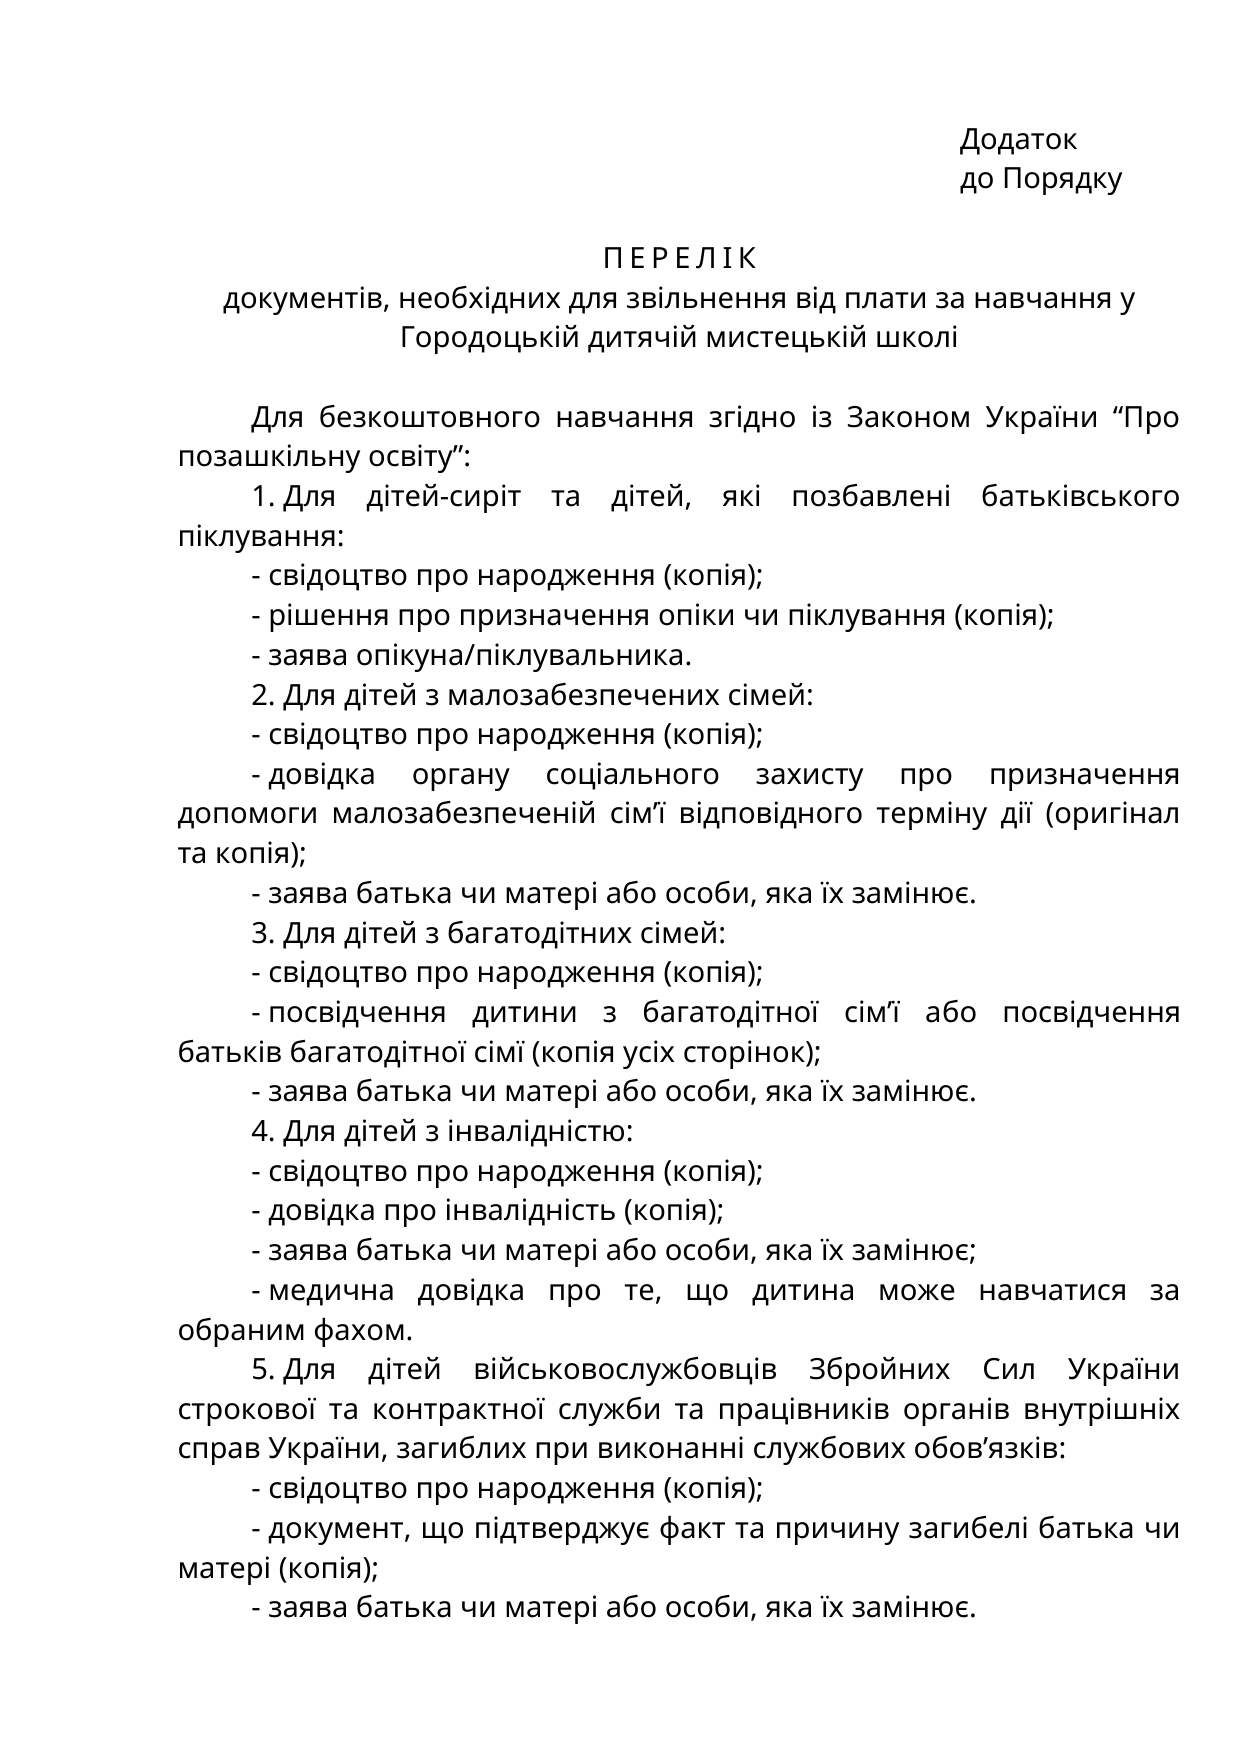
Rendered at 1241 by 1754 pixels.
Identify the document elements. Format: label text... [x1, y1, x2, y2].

text 2. Для дітей з малозабезпечених сімей: [177, 674, 1181, 713]
text 5. Для дітей військовослужбовців Збройних Сил України строкової та контрактної служби та працівників органів внутрішніх справ України, загиблих при виконанні службових обов’язків: [177, 1348, 1181, 1467]
text - документ, що підтверджує факт та причину загибелі батька чи матері (копія); [177, 1507, 1181, 1587]
text 1. Для дітей-сиріт та дітей, які позбавлені батьківського піклування: [177, 475, 1181, 555]
text - заява батька чи матері або особи, яка їх замінює. [177, 1587, 1181, 1626]
text - свідоцтво про народження (копія); [177, 713, 1181, 753]
text - заява батька чи матері або особи, яка їх замінює. [177, 872, 1181, 912]
text 4. Для дітей з інвалідністю: [177, 1110, 1181, 1150]
text Додаток [960, 118, 1181, 158]
text 3. Для дітей з багатодітних сімей: [177, 912, 1181, 952]
text Для безкоштовного навчання згідно із Законом України “Про позашкільну освіту”: [177, 396, 1181, 475]
text ПЕРЕЛІК [177, 237, 1181, 277]
text документів, необхідних для звільнення від плати за навчання у Городоцькій дитячій мистецькій школі [177, 277, 1181, 356]
text - свідоцтво про народження (копія); [177, 1150, 1181, 1190]
text - посвідчення дитини з багатодітної сім’ї або посвідчення батьків багатодітної сімї (копія усіх сторінок); [177, 991, 1181, 1071]
text - свідоцтво про народження (копія); [177, 1467, 1181, 1507]
text до Порядку [960, 158, 1181, 197]
text - медична довідка про те, що дитина може навчатися за обраним фахом. [177, 1269, 1181, 1348]
text - свідоцтво про народження (копія); [177, 555, 1181, 594]
text - заява батька чи матері або особи, яка їх замінює; [177, 1229, 1181, 1269]
text - заява опікуна/піклувальника. [177, 634, 1181, 674]
text - рішення про призначення опіки чи піклування (копія); [177, 594, 1181, 634]
text - довідка органу соціального захисту про призначення допомоги малозабезпеченій сім’ї відповідного терміну дії (оригінал та копія); [177, 753, 1181, 872]
text - заява батька чи матері або особи, яка їх замінює. [177, 1071, 1181, 1110]
text - свідоцтво про народження (копія); [177, 952, 1181, 991]
text - довідка про інвалідність (копія); [177, 1190, 1181, 1229]
